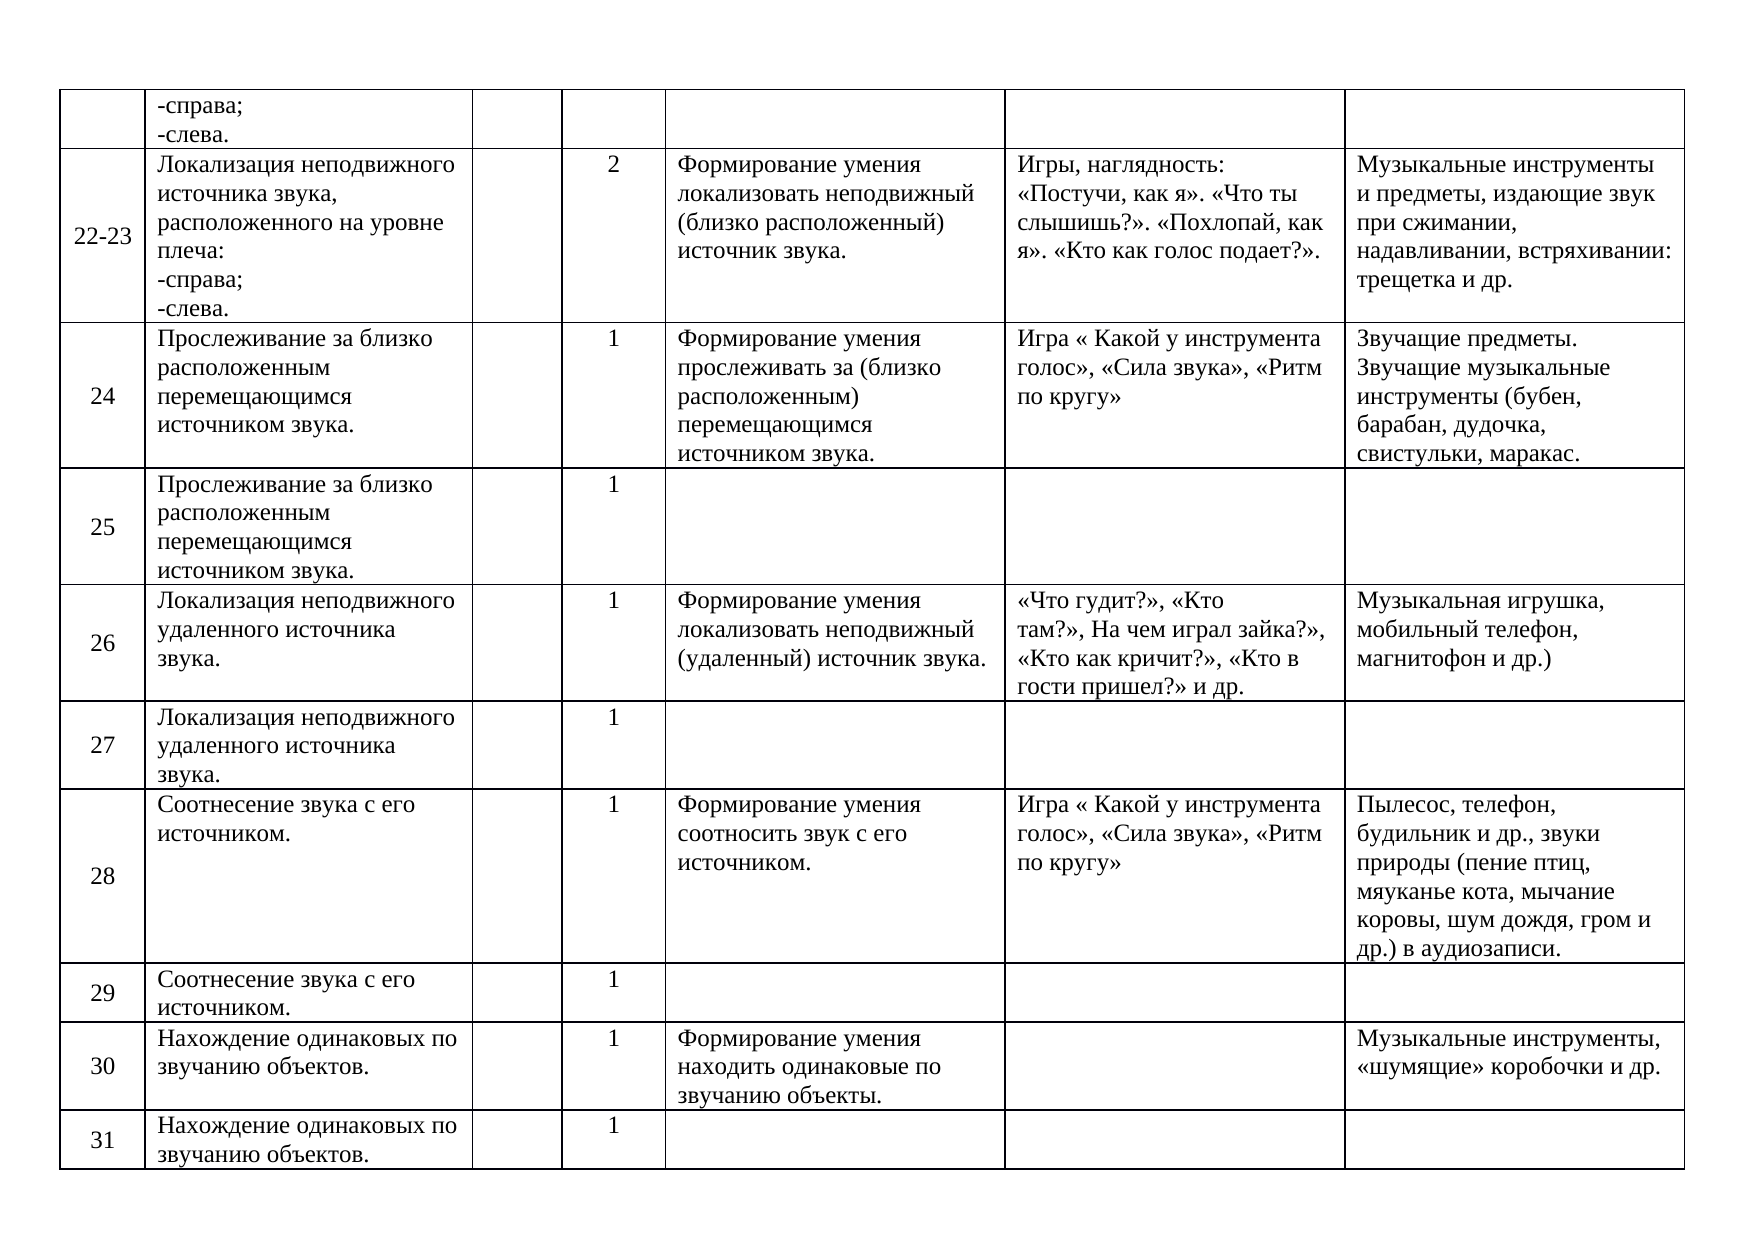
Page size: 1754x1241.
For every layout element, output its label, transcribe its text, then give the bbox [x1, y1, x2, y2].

table_cell 24 [61, 323, 144, 467]
table_cell 1 [563, 585, 665, 700]
table_cell Игра « Какой у инструмента голос», «Сила звука», «Ритм по кругу» [1006, 790, 1344, 962]
table_cell [1346, 469, 1684, 584]
table_cell [1006, 1023, 1344, 1109]
table_cell [473, 149, 561, 322]
table_cell [473, 702, 561, 788]
table_cell Нахождение одинаковых по звучанию объектов. [146, 1111, 472, 1168]
table_cell Формирование умения находить одинаковые по звучанию объекты. [666, 1023, 1004, 1109]
table_cell [666, 964, 1004, 1021]
table_cell 2 [563, 149, 665, 322]
table_cell Формирование умения соотносить звук с его источником. [666, 790, 1004, 962]
table_cell Соотнесение звука с его источником. [146, 790, 472, 962]
table_cell Прослеживание за близко расположенным перемещающимся источником звука. [146, 469, 472, 584]
table_cell [666, 90, 1004, 148]
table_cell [1346, 149, 1684, 322]
table_cell [1006, 964, 1344, 1021]
table_cell 1 [563, 469, 665, 584]
table_cell [666, 469, 1004, 584]
table_cell 26 [61, 585, 144, 700]
table_cell 1 [563, 964, 665, 1021]
table_cell 27 [61, 702, 144, 788]
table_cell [1006, 149, 1344, 322]
table_cell Формирование умения локализовать неподвижный (удаленный) источник звука. [666, 585, 1004, 700]
table_cell [1346, 702, 1684, 788]
table_cell [1006, 469, 1344, 584]
table_cell 1 [563, 323, 665, 467]
table_cell [473, 585, 561, 700]
table_cell Нахождение одинаковых по звучанию объектов. [146, 1023, 472, 1109]
table_cell 1 [563, 790, 665, 962]
table_cell Звучащие предметы. Звучащие музыкальные инструменты (бубен, барабан, дудочка, свистульки, маракас. [1346, 323, 1684, 467]
table_cell [666, 1111, 1004, 1168]
table_cell [666, 702, 1004, 788]
table_cell 25 [61, 469, 144, 584]
table_cell 1 [563, 1023, 665, 1109]
table_cell [1346, 964, 1684, 1021]
table_cell [473, 964, 561, 1021]
table_cell [473, 790, 561, 962]
table_cell [473, 90, 561, 148]
table_cell Локализация неподвижного удаленного источника звука. [146, 702, 472, 788]
table_cell 1 [563, 90, 665, 148]
table_cell [473, 469, 561, 584]
table_cell 30 [61, 1023, 144, 1109]
table_cell [1346, 90, 1684, 148]
table_cell [1006, 1111, 1344, 1168]
table_cell Игра « Какой у инструмента голос», «Сила звука», «Ритм по кругу» [1006, 323, 1344, 467]
table_cell [473, 1111, 561, 1168]
table_cell Локализация неподвижного источника звука, расположенного на уровне плеча: -справа; -слева. [146, 149, 472, 322]
table_cell 21 [61, 90, 144, 148]
table_cell 28 [61, 790, 144, 962]
table_cell 31 [61, 1111, 144, 1168]
table_cell 22-23 [61, 149, 144, 322]
table_cell [473, 1023, 561, 1109]
table_cell Прослеживание за близко расположенным перемещающимся источником звука. [146, 323, 472, 467]
table_cell Локализация неподвижного удаленного источника звука. [146, 585, 472, 700]
table_cell Пылесос, телефон, будильник и др., звуки природы (пение птиц, мяуканье кота, мычание коровы, шум дождя, гром и др.) в аудиозаписи. [1346, 790, 1684, 962]
table_cell [473, 323, 561, 467]
table_cell Музыкальная игрушка, мобильный телефон, магнитофон и др.) [1346, 585, 1684, 700]
table_cell Соотнесение звука с его источником. [146, 964, 472, 1021]
table_cell [1006, 90, 1344, 148]
table_cell [1006, 702, 1344, 788]
table_cell [1346, 1111, 1684, 1168]
table_cell Музыкальные инструменты, «шумящие» коробочки и др. [1346, 1023, 1684, 1109]
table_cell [666, 149, 1004, 322]
table_cell 1 [563, 702, 665, 788]
table_cell «Что гудит?», «Кто там?», На чем играл зайка?», «Кто как кричит?», «Кто в гости пришел?» и др. [1006, 585, 1344, 700]
table_cell 1 [563, 1111, 665, 1168]
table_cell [146, 90, 472, 148]
table_cell Формирование умения прослеживать за (близко расположенным) перемещающимся источником звука. [666, 323, 1004, 467]
table_cell 29 [61, 964, 144, 1021]
